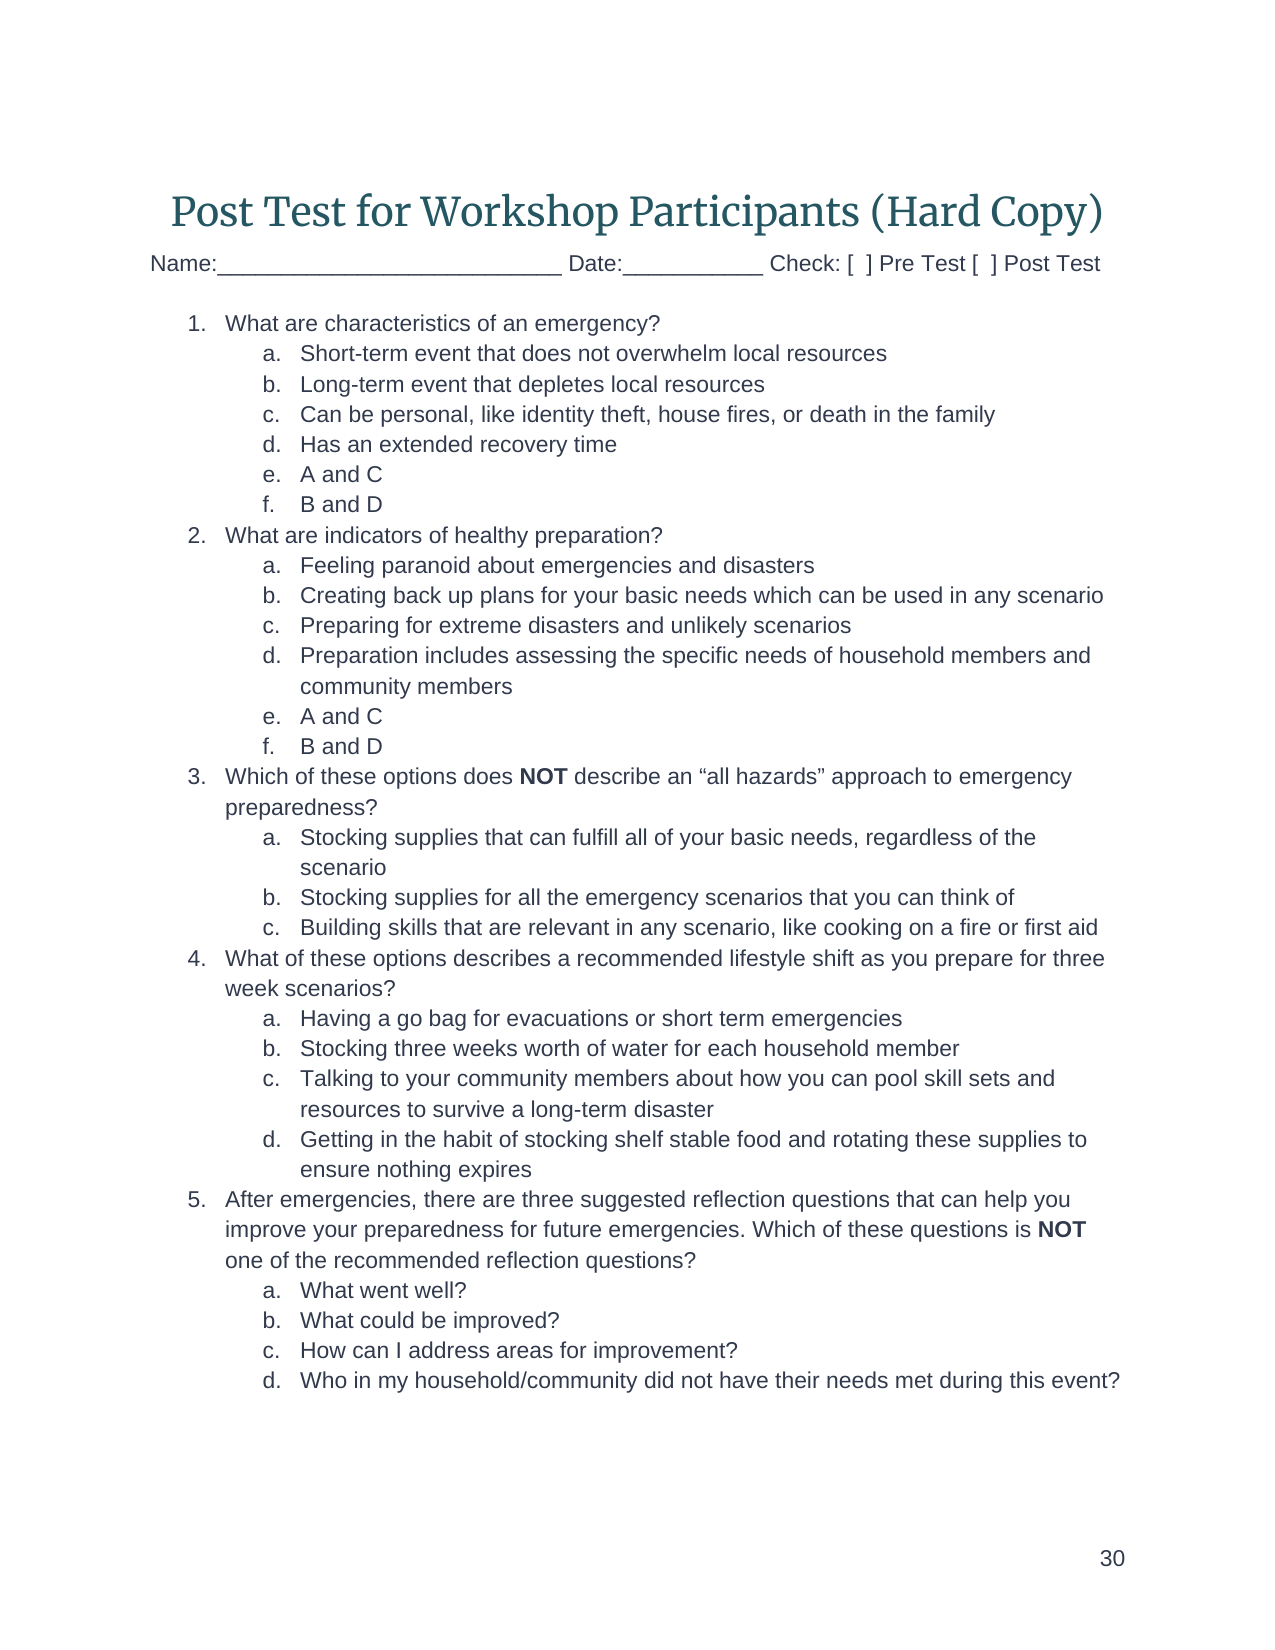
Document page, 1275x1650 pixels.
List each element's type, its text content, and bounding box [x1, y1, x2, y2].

list Stocking supplies that can fulfill all of your basic needs, regardless of the scenario [262, 824, 1125, 880]
list Creating back up plans for your basic needs which can be used in any scenario [262, 582, 1125, 608]
list Feeling paranoid about emergencies and disasters [262, 552, 1125, 578]
list A and C [262, 461, 1125, 488]
list What of these options describes a recommended lifestyle shift as you prepare for three week scenarios? [187, 944, 1125, 1001]
list Talking to your community members about how you can pool skill sets and resources to survive a long-term disaster [262, 1065, 1125, 1122]
list What are characteristics of an emergency? [187, 310, 1125, 337]
list Stocking three weeks worth of water for each household member [262, 1035, 1125, 1062]
list Having a go bag for evacuations or short term emergencies [262, 1005, 1125, 1031]
list What are indicators of healthy preparation? [187, 522, 1125, 548]
list What went well? [262, 1277, 1125, 1303]
list Preparing for extreme disasters and unlikely scenarios [262, 612, 1125, 639]
list Getting in the habit of stocking shelf stable food and rotating these supplies to ensure nothing expires [262, 1126, 1125, 1182]
list B and D [262, 733, 1125, 759]
text Name:___________________________ Date:___________ Check: [ ] Pre Test [ ] Post Test [150, 250, 1125, 276]
list How can I address areas for improvement? [262, 1337, 1125, 1364]
list Which of these options does NOT describe an “all hazards” approach to emergency preparedness? [187, 763, 1125, 820]
list Long-term event that depletes local resources [262, 371, 1125, 397]
list Preparation includes assessing the specific needs of household members and community members [262, 642, 1125, 699]
list Stocking supplies for all the emergency scenarios that you can think of [262, 884, 1125, 911]
list A and C [262, 703, 1125, 729]
list Short-term event that does not overwhelm local resources [262, 340, 1125, 367]
list Building skills that are relevant in any scenario, like cooking on a fire or first aid [262, 914, 1125, 941]
list After emergencies, there are three suggested reflection questions that can help you improve your preparedness for future emergencies. Which of these questions is NOT one of the recommended reflection questions? [187, 1186, 1125, 1273]
list Has an extended recovery time [262, 431, 1125, 457]
subtitle Post Test for Workshop Participants (Hard Copy) [150, 187, 1125, 237]
list Who in my household/community did not have their needs met during this event? [262, 1367, 1125, 1394]
list Can be personal, like identity theft, house fires, or death in the family [262, 401, 1125, 427]
list What could be improved? [262, 1307, 1125, 1333]
list B and D [262, 491, 1125, 518]
